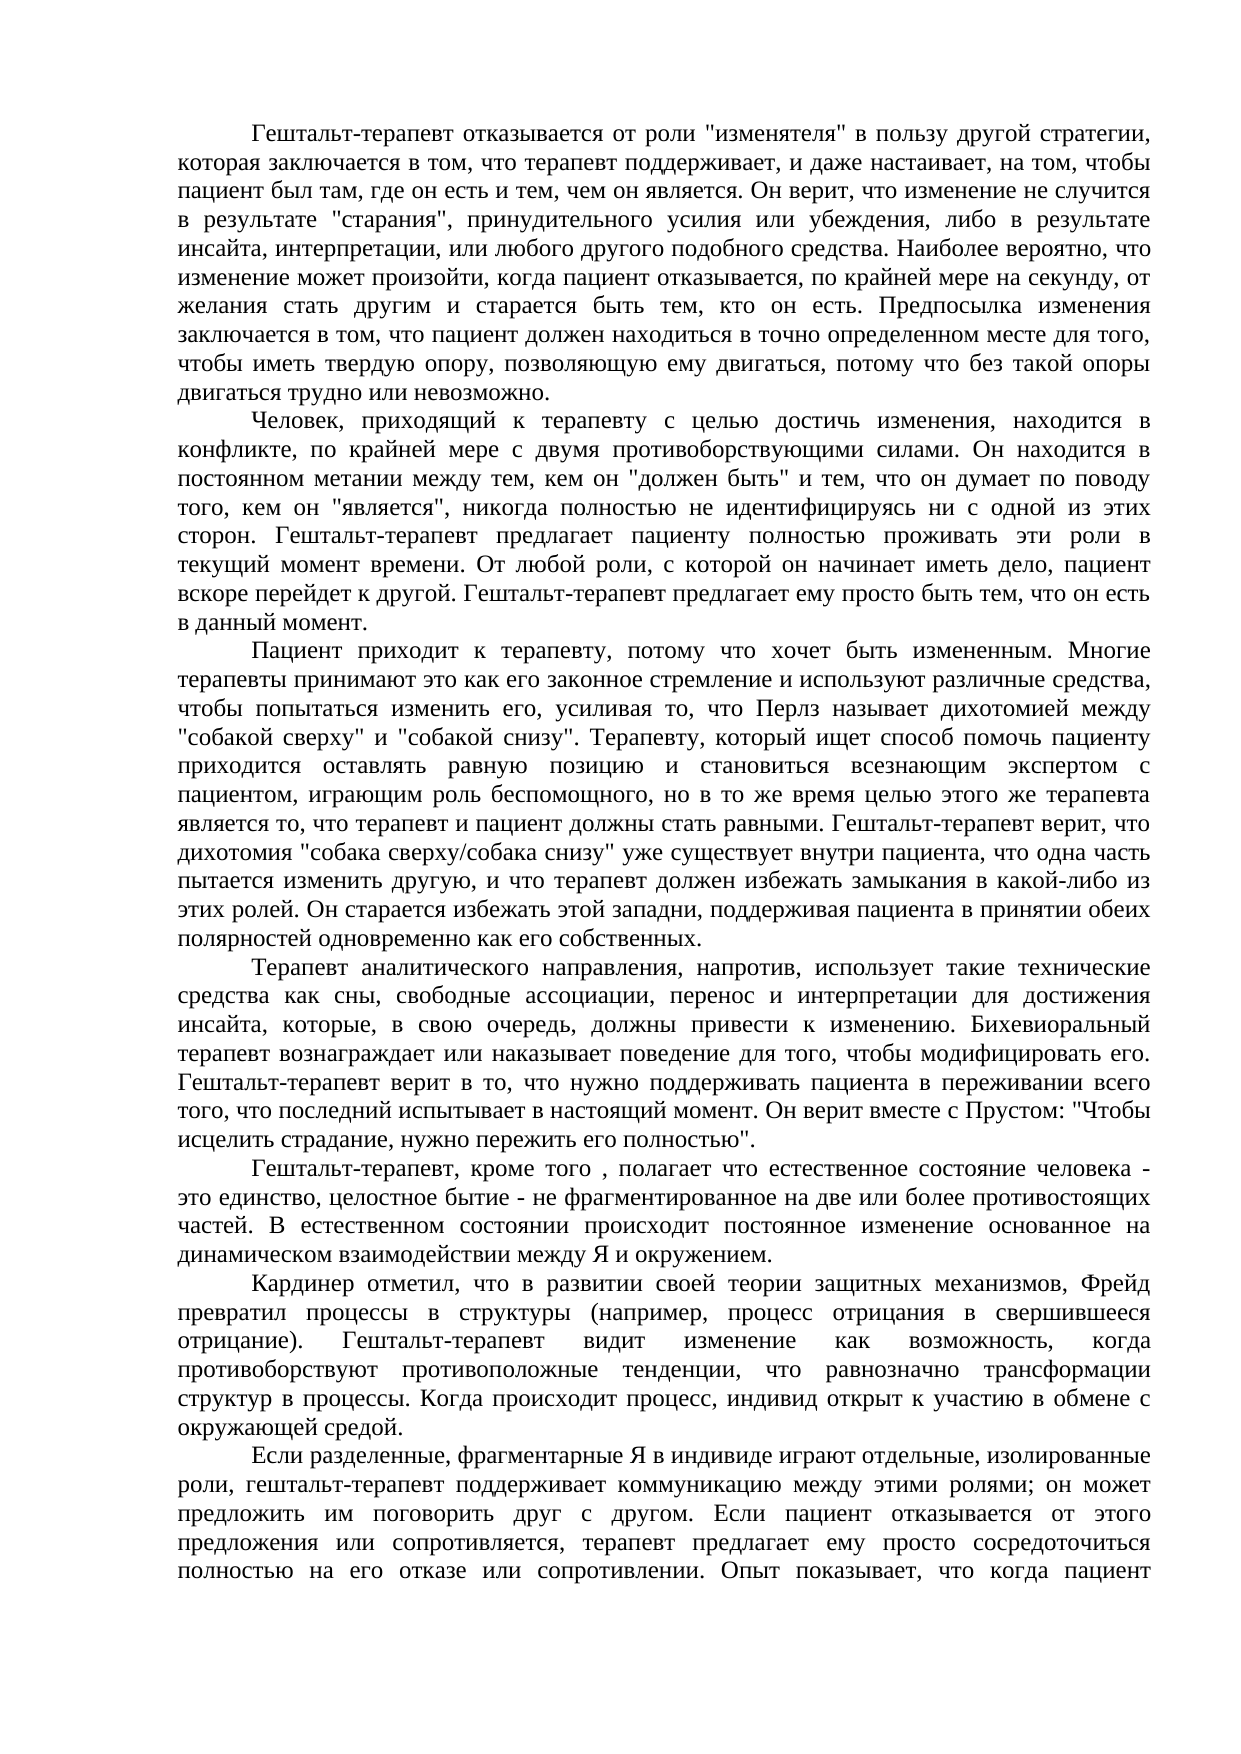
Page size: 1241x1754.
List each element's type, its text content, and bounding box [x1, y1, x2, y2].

text Гештальт-терапевт, кроме того , полагает что естественное состояние человека - это единство, целостное бытие - не фрагментированное на две или более противостоящих частей. В естественном состоянии происходит постоянное изменение основанное на динамическом взаимодействии между Я и окружением. [177, 1153, 1152, 1268]
text Пациент приходит к терапевту, потому что хочет быть измененным. Многие терапевты принимают это как его законное стремление и используют различные средства, чтобы попытаться изменить его, усиливая то, что Перлз называет дихотомией между "собакой сверху" и "собакой снизу". Терапевту, который ищет способ помочь пациенту приходится оставлять равную позицию и становиться всезнающим экспертом с пациентом, играющим роль беспомощного, но в то же время целью этого же терапевта является то, что терапевт и пациент должны стать равными. Гештальт-терапевт верит, что дихотомия "собака сверху/собака снизу" уже существует внутри пациента, что одна часть пытается изменить другую, и что терапевт должен избежать замыкания в какой-либо из этих ролей. Он старается избежать этой западни, поддерживая пациента в принятии обеих полярностей одновременно как его собственных. [177, 636, 1152, 952]
text Кардинер отметил, что в развитии своей теории защитных механизмов, Фрейд превратил процессы в структуры (например, процесс отрицания в свершившееся отрицание). Гештальт-терапевт видит изменение как возможность, когда противоборствуют противоположные тенденции, что равнозначно трансформации структур в процессы. Когда происходит процесс, индивид открыт к участию в обмене с окружающей средой. [177, 1268, 1152, 1441]
text Терапевт аналитического направления, напротив, использует такие технические средства как сны, свободные ассоциации, перенос и интерпретации для достижения инсайта, которые, в свою очередь, должны привести к изменению. Бихевиоральный терапевт вознаграждает или наказывает поведение для того, чтобы модифицировать его. Гештальт-терапевт верит в то, что нужно поддерживать пациента в переживании всего того, что последний испытывает в настоящий момент. Он верит вместе с Прустом: "Чтобы исцелить страдание, нужно пережить его полностью". [177, 952, 1152, 1153]
text Человек, приходящий к терапевту с целью достичь изменения, находится в конфликте, по крайней мере с двумя противоборствующими силами. Он находится в постоянном метании между тем, кем он "должен быть" и тем, что он думает по поводу того, кем он "является", никогда полностью не идентифицируясь ни с одной из этих сторон. Гештальт-терапевт предлагает пациенту полностью проживать эти роли в текущий момент времени. От любой роли, с которой он начинает иметь дело, пациент вскоре перейдет к другой. Гештальт-терапевт предлагает ему просто быть тем, что он есть в данный момент. [177, 406, 1152, 636]
text Гештальт-терапевт отказывается от роли "изменятеля" в пользу другой стратегии, которая заключается в том, что терапевт поддерживает, и даже настаивает, на том, чтобы пациент был там, где он есть и тем, чем он является. Он верит, что изменение не случится в результате "старания", принудительного усилия или убеждения, либо в результате инсайта, интерпретации, или любого другого подобного средства. Наиболее вероятно, что изменение может произойти, когда пациент отказывается, по крайней мере на секунду, от желания стать другим и старается быть тем, кто он есть. Предпосылка изменения заключается в том, что пациент должен находиться в точно определенном месте для того, чтобы иметь твердую опору, позволяющую ему двигаться, потому что без такой опоры двигаться трудно или невозможно. [177, 118, 1152, 406]
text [177, 1441, 1152, 1584]
